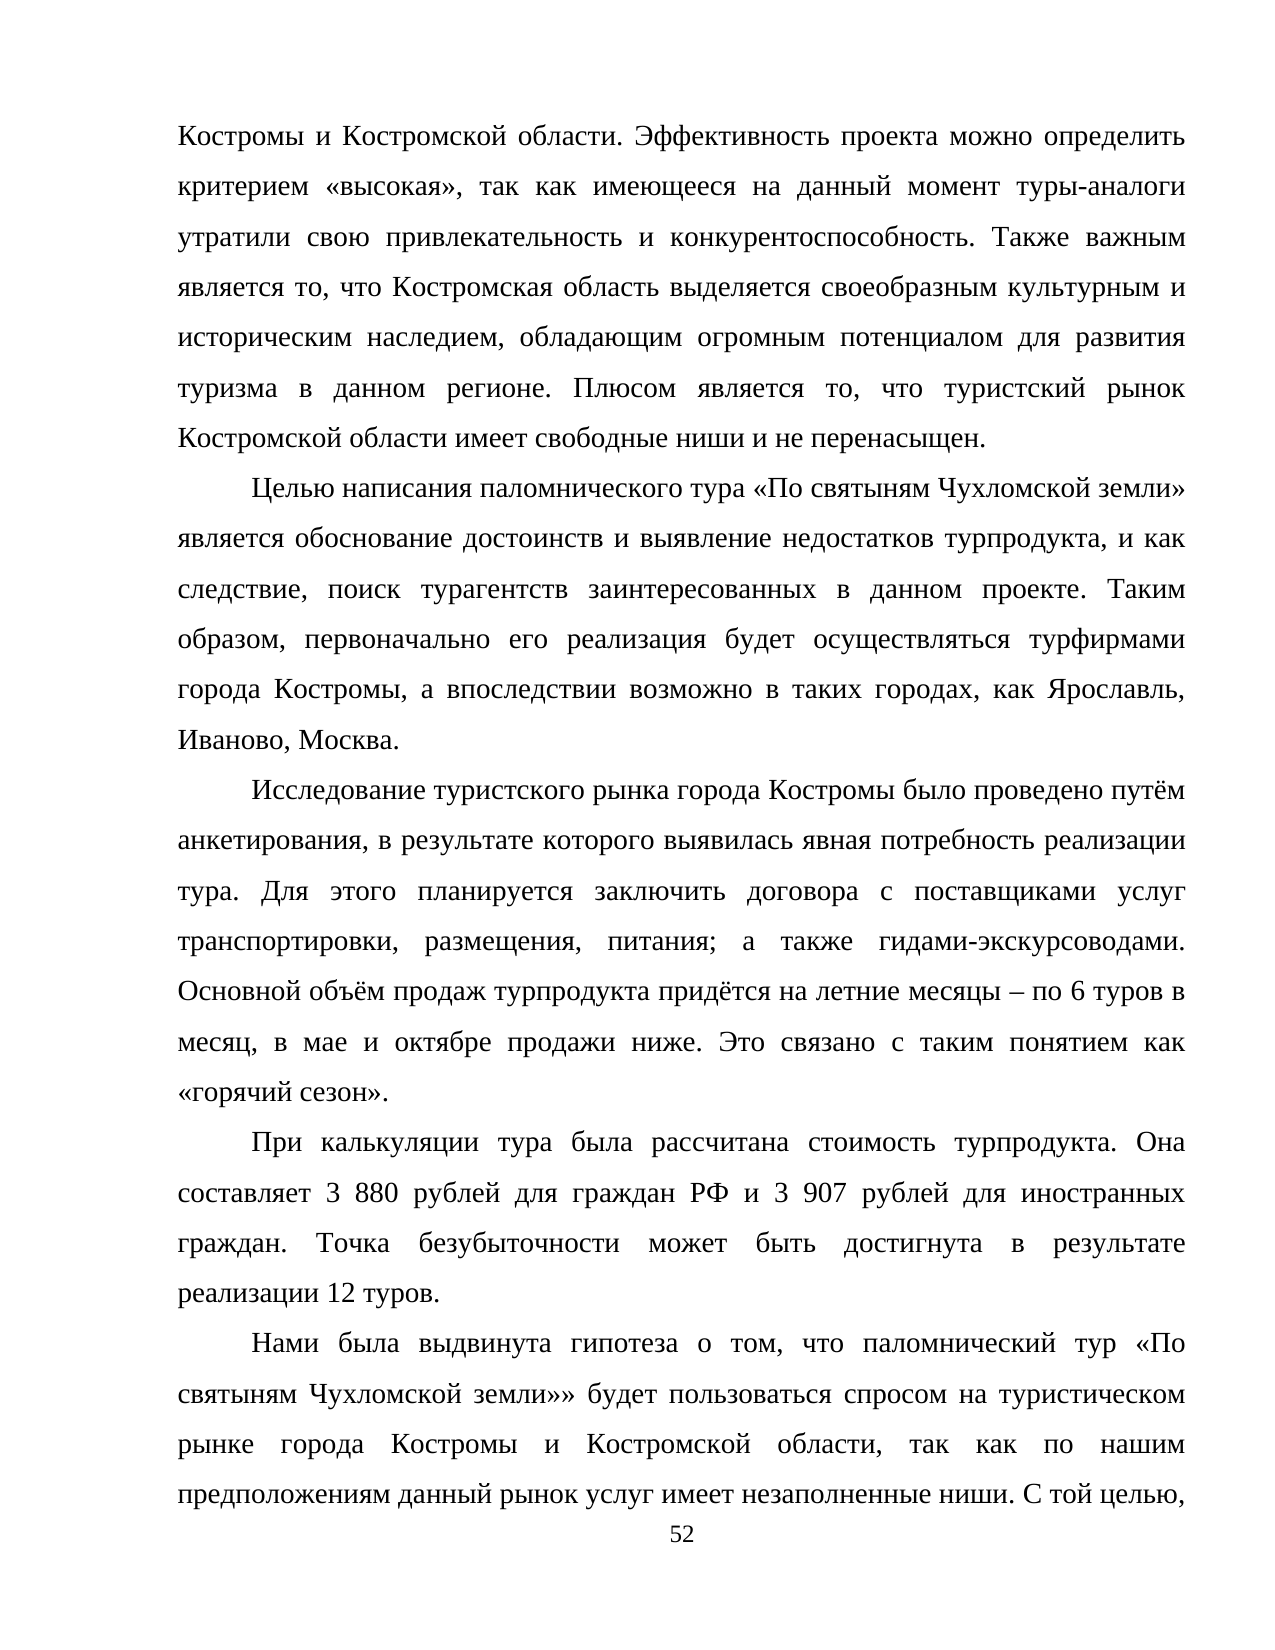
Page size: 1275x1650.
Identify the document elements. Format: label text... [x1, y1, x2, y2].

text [177, 1326, 1186, 1510]
text Целью написания паломнического тура «По святыням Чухломской земли» является обоснование достоинств и выявление недостатков турпродукта, и как следствие, поиск турагентств заинтересованных в данном проекте. Таким образом, первоначально его реализация будет осуществляться турфирмами города Костромы, а впоследствии возможно в таких городах, как Ярославль, Иваново, Москва. [177, 470, 1186, 755]
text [177, 118, 1186, 453]
text Исследование туристского рынка города Костромы было проведено путём анкетирования, в результате которого выявилась явная потребность реализации тура. Для этого планируется заключить договора с поставщиками услуг транспортировки, размещения, питания; а также гидами-экскурсоводами. Основной объём продаж турпродукта придётся на летние месяцы – по 6 туров в месяц, в мае и октябре продажи ниже. Это связано с таким понятием как «горячий сезон». [177, 772, 1186, 1108]
text При калькуляции тура была рассчитана стоимость турпродукта. Она составляет 3 880 рублей для граждан РФ и 3 907 рублей для иностранных граждан. Точка безубыточности может быть достигнута в результате реализации 12 туров. [177, 1124, 1186, 1309]
